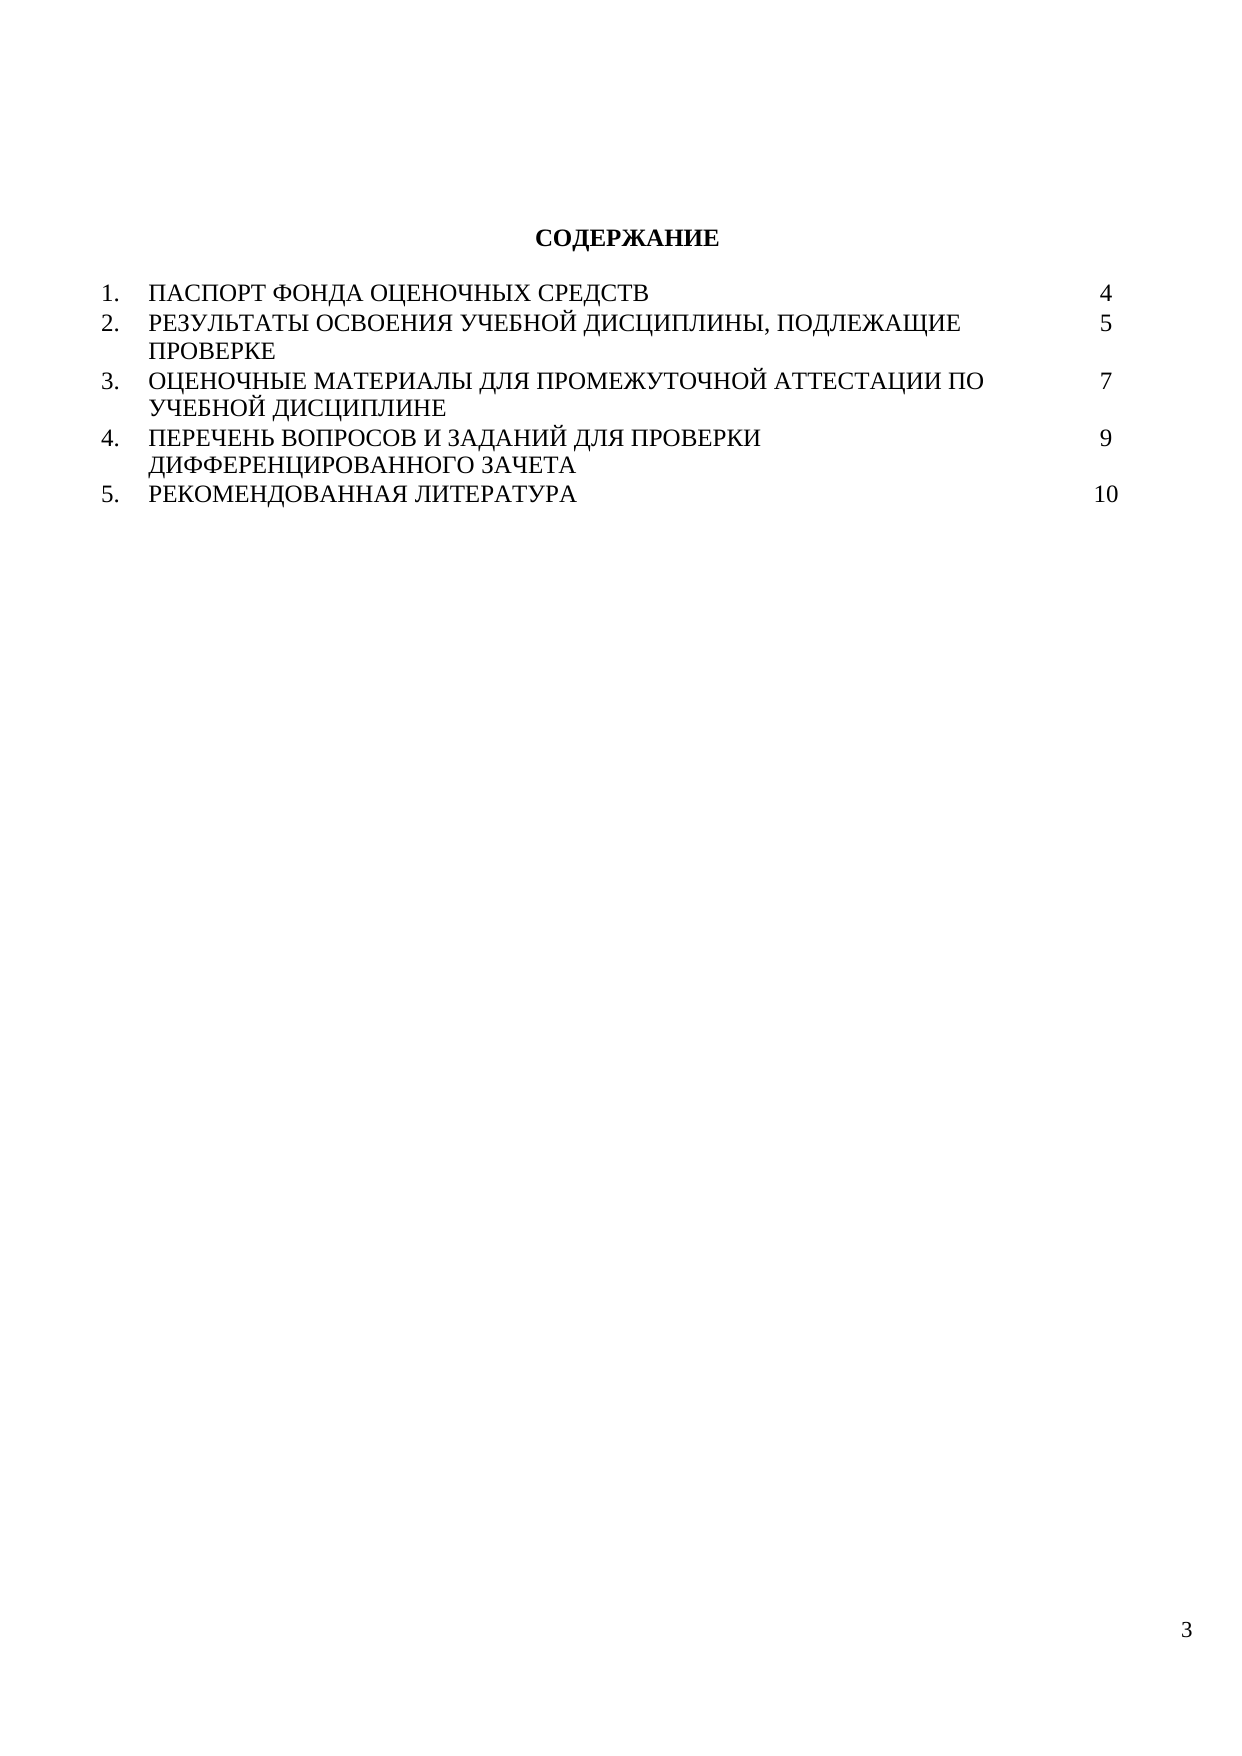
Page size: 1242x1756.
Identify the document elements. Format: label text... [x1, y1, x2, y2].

table_cell РЕЗУЛЬТАТЫ ОСВОЕНИЯ УЧЕБНОЙ ДИСЦИПЛИНЫ, ПОДЛЕЖАЩИЕ ПРОВЕРКЕ [134, 309, 1038, 367]
table_cell 5. [80, 482, 134, 510]
text СОДЕРЖАНИЕ [159, 223, 1095, 252]
table_header ПАСПОРТ ФОНДА ОЦЕНОЧНЫХ СРЕДСТВ [134, 281, 1038, 309]
table_cell 10 [1039, 482, 1139, 510]
table_cell 9 [1039, 424, 1139, 482]
table_header 1. [80, 281, 134, 309]
table_cell ОЦЕНОЧНЫЕ МАТЕРИАЛЫ ДЛЯ ПРОМЕЖУТОЧНОЙ АТТЕСТАЦИИ ПО УЧЕБНОЙ ДИСЦИПЛИНЕ [134, 367, 1038, 424]
table_cell 7 [1039, 367, 1139, 424]
table_cell 5 [1039, 309, 1139, 367]
table_cell РЕКОМЕНДОВАННАЯ ЛИТЕРАТУРА [134, 482, 1038, 510]
table_header 4 [1039, 281, 1139, 309]
text 3 [52, 1616, 1192, 1642]
table_cell ПЕРЕЧЕНЬ ВОПРОСОВ И ЗАДАНИЙ ДЛЯ ПРОВЕРКИ ДИФФЕРЕНЦИРОВАННОГО ЗАЧЕТА [134, 424, 1038, 482]
table_cell 2. [80, 309, 134, 367]
table_cell 3. [80, 367, 134, 424]
table_cell 4. [80, 424, 134, 482]
